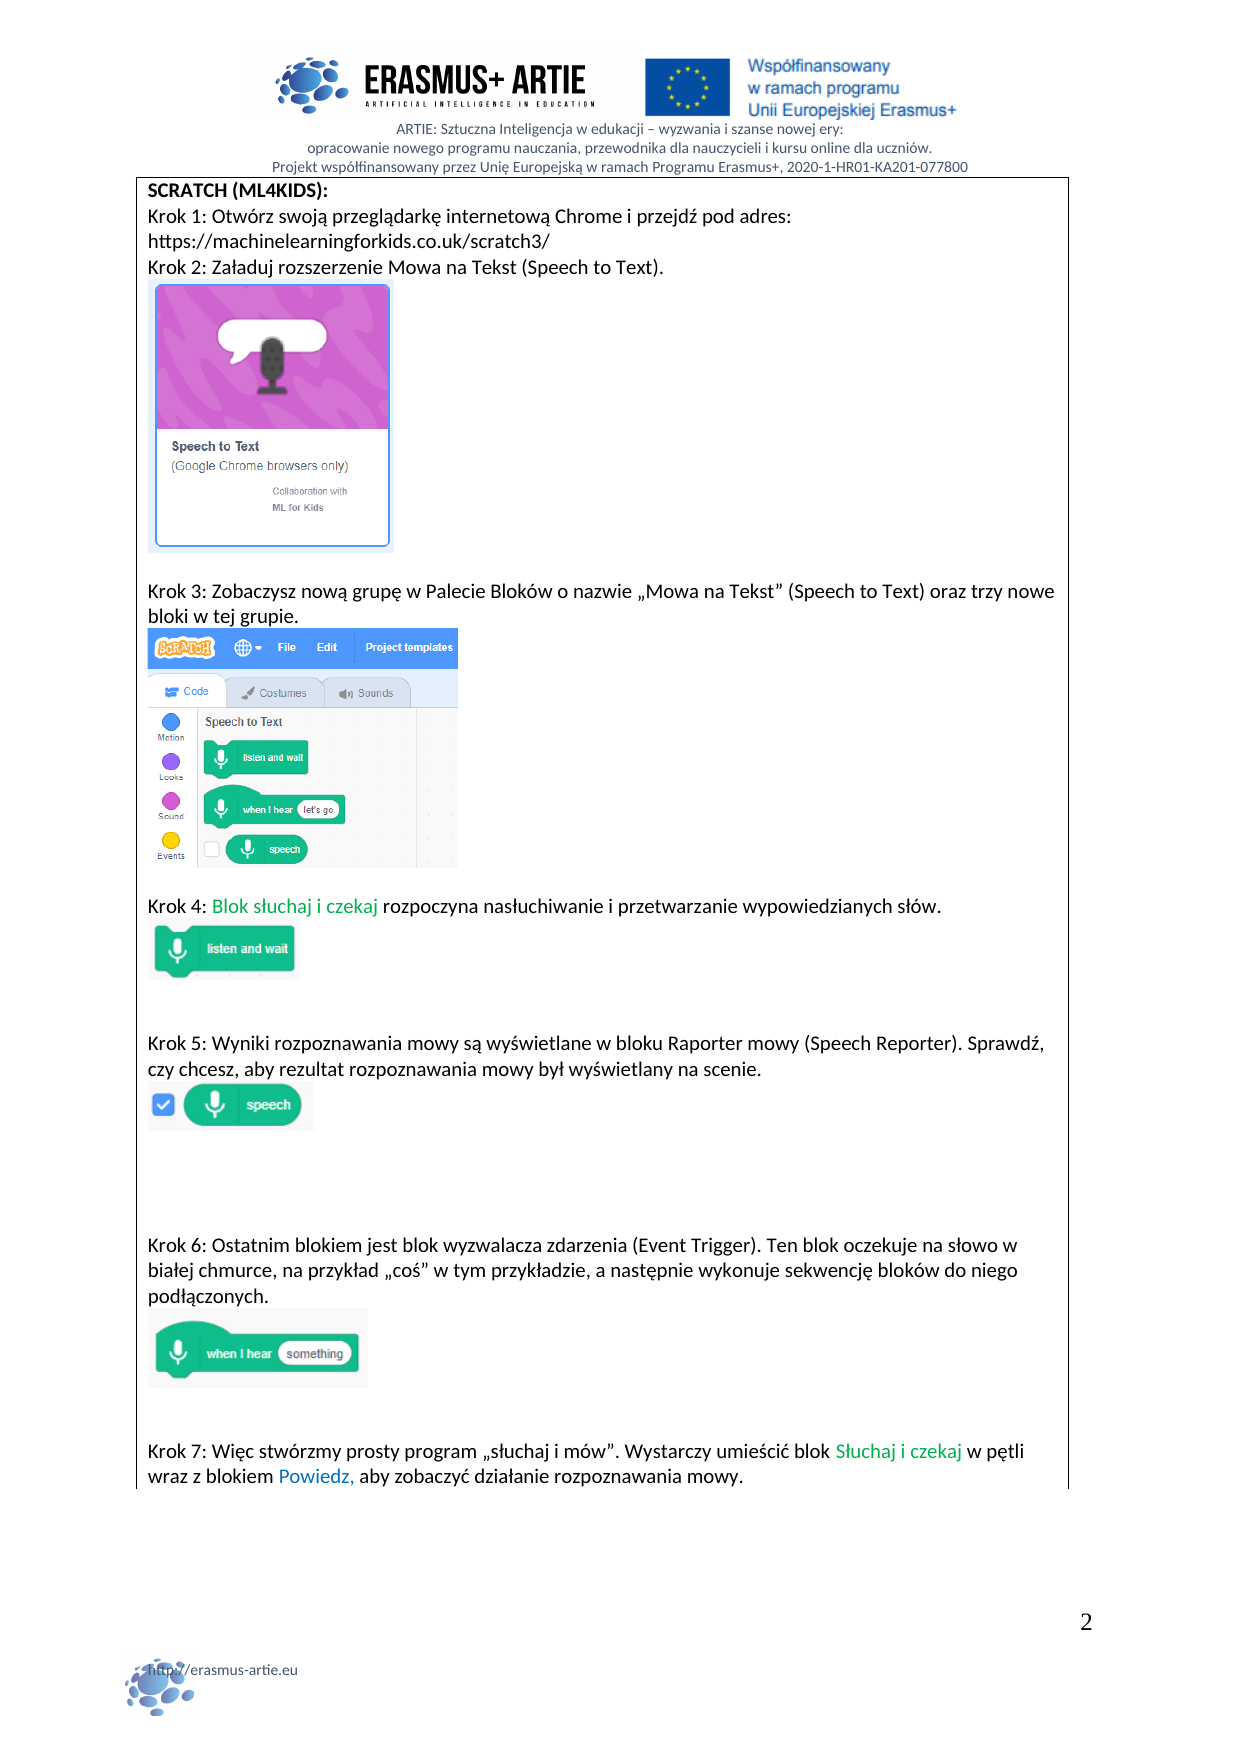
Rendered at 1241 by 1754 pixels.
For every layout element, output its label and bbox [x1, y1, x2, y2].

picture [147, 279, 394, 553]
picture [242, 47, 999, 120]
picture [147, 1081, 315, 1131]
picture [147, 1308, 368, 1388]
table_cell [137, 178, 1068, 1489]
picture [122, 1655, 195, 1716]
picture [147, 628, 458, 868]
picture [147, 918, 301, 980]
